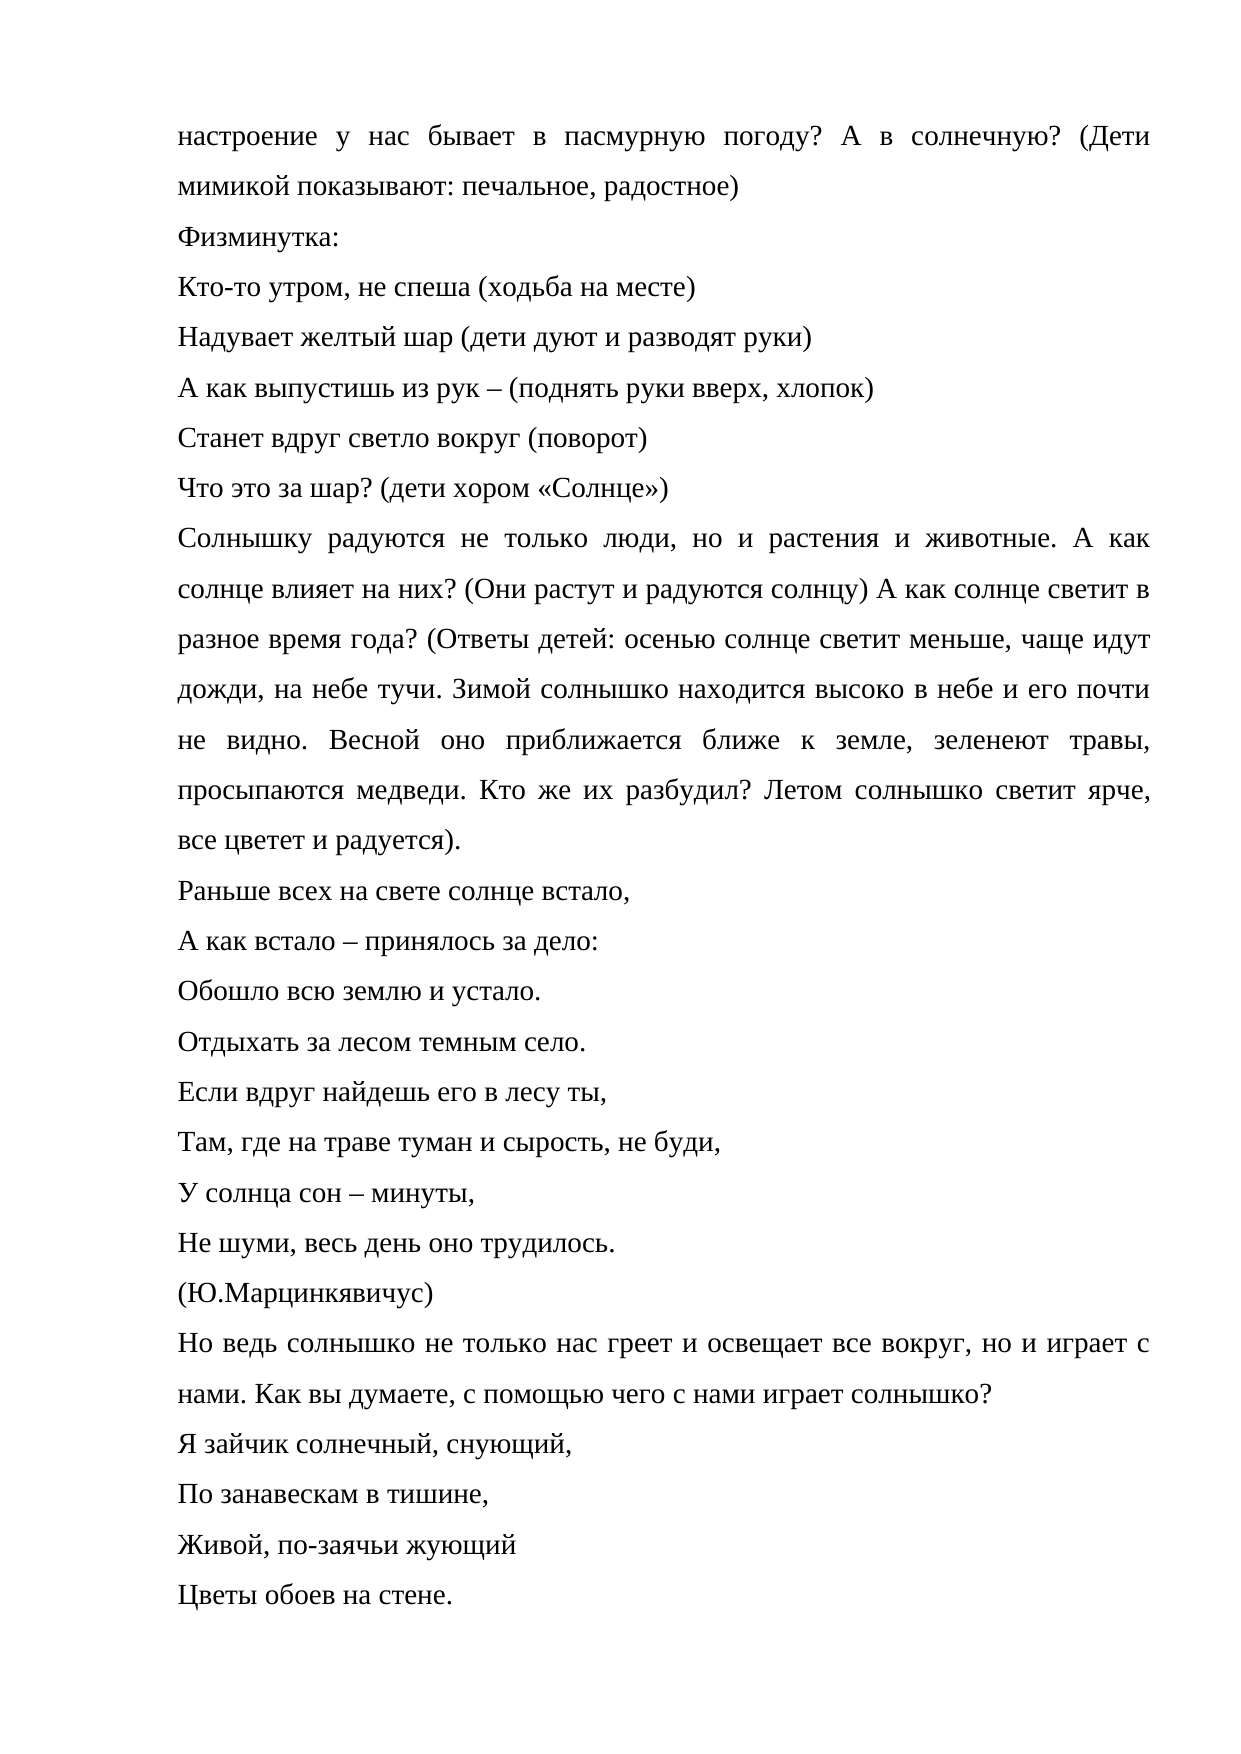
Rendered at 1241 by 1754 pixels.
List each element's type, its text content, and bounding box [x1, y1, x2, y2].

text Что это за шар? (дети хором «Солнце») [177, 470, 1152, 504]
text Надувает желтый шар (дети дуют и разводят руки) [177, 319, 1152, 353]
text У солнца сон – минуты, [177, 1175, 1152, 1208]
text Не шуми, весь день оно трудилось. [177, 1225, 1152, 1258]
text Если вдруг найдешь его в лесу ты, [177, 1074, 1152, 1108]
text По занавескам в тишине, [177, 1477, 1152, 1510]
text Отдыхать за лесом темным село. [177, 1024, 1152, 1057]
text Физминутка: [177, 219, 1152, 252]
text Там, где на траве туман и сырость, не буди, [177, 1124, 1152, 1158]
text Станет вдруг светло вокруг (поворот) [177, 420, 1152, 453]
text Раньше всех на свете солнце встало, [177, 873, 1152, 906]
text Обошло всю землю и устало. [177, 973, 1152, 1007]
text Живой, по-заячьи жующий [177, 1527, 1152, 1560]
text (Ю.Марцинкявичус) [177, 1275, 1152, 1309]
text А как встало – принялось за дело: [177, 923, 1152, 957]
text Цветы обоев на стене. [177, 1577, 1152, 1611]
text Но ведь солнышко не только нас греет и освещает все вокруг, но и играет с нами. Как вы думаете, с помощью чего с нами играет солнышко? [177, 1326, 1152, 1409]
text Я зайчик солнечный, снующий, [177, 1426, 1152, 1460]
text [177, 118, 1152, 202]
text Кто-то утром, не спеша (ходьба на месте) [177, 269, 1152, 303]
text Солнышку радуются не только люди, но и растения и животные. А как солнце влияет на них? (Они растут и радуются солнцу) А как солнце светит в разное время года? (Ответы детей: осенью солнце светит меньше, чаще идут дожди, на небе тучи. Зимой солнышко находится высоко в небе и его почти не видно. Весной оно приближается ближе к земле, зеленеют травы, просыпаются медведи. Кто же их разбудил? Летом солнышко светит ярче, все цветет и радуется). [177, 521, 1152, 856]
text А как выпустишь из рук – (поднять руки вверх, хлопок) [177, 370, 1152, 403]
